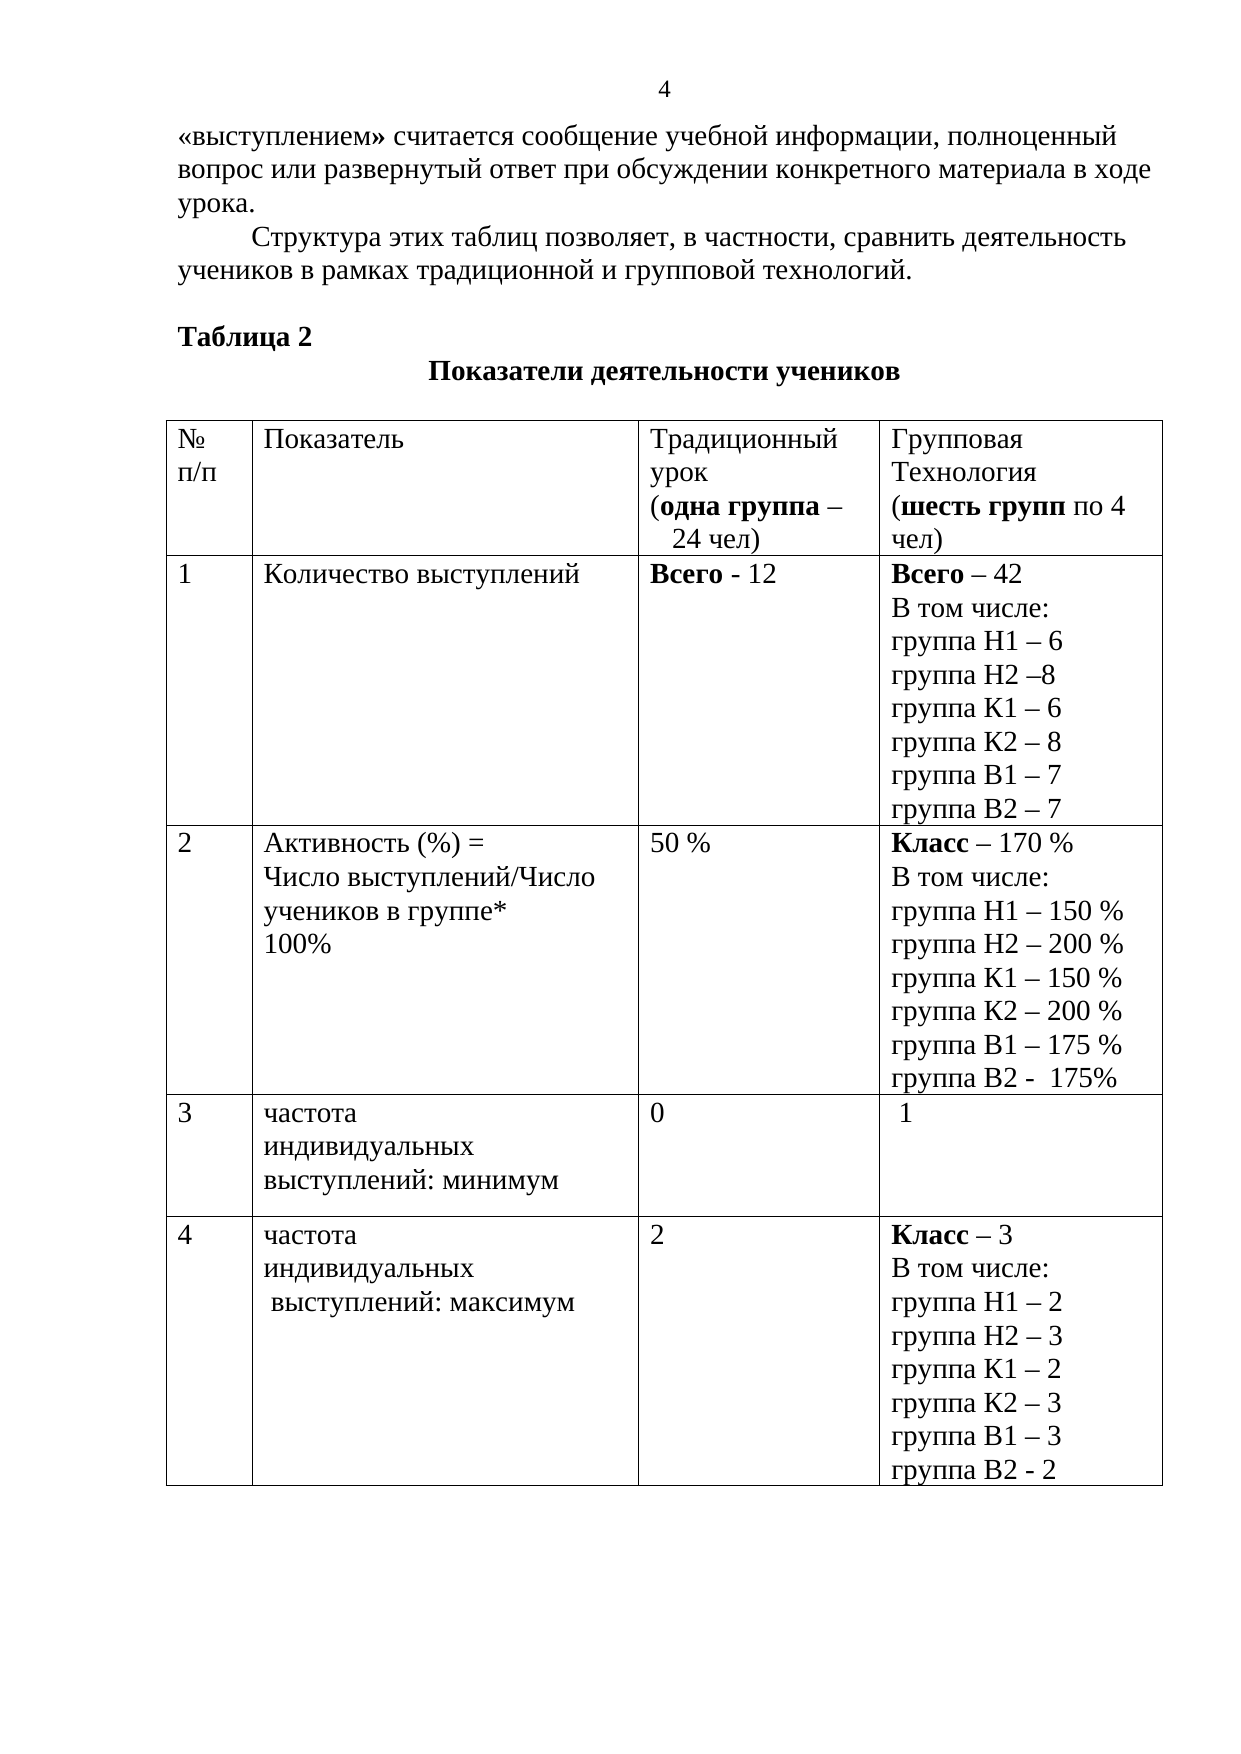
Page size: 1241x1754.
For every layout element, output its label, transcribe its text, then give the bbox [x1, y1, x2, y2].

table_header Традиционный урок (одна группа – 24 чел) [639, 421, 879, 555]
table_cell 0 [639, 1095, 879, 1216]
table_header Показатель [253, 421, 638, 555]
text Таблица 2 [177, 319, 1152, 353]
table_cell Всего - 12 [639, 556, 879, 824]
table_cell 4 [167, 1217, 252, 1485]
table_cell 1 [880, 1095, 1162, 1216]
table_cell частота индивидуальных выступлений: максимум [253, 1217, 638, 1485]
table_cell Всего – 42 В том числе: группа Н1 – 6 группа Н2 –8 группа К1 – 6 группа К2 – 8 группа В1 – 7 группа В2 – 7 [880, 556, 1162, 824]
table_cell 1 [167, 556, 252, 824]
table_cell 2 [167, 826, 252, 1094]
text Структура этих таблиц позволяет, в частности, сравнить деятельность учеников в рамках традиционной и групповой технологий. [177, 219, 1152, 286]
table_cell Активность (%) = Число выступлений/Число учеников в группе* 100% [253, 826, 638, 1094]
table_cell 50 % [639, 826, 879, 1094]
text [177, 118, 1152, 219]
table_cell 3 [167, 1095, 252, 1216]
table_cell частота индивидуальных выступлений: минимум [253, 1095, 638, 1216]
table_header Групповая Технология (шесть групп по 4 чел) [880, 421, 1162, 555]
text Показатели деятельности учеников [177, 353, 1152, 386]
table_header № п/п [167, 421, 252, 555]
table_cell Класс – 170 % В том числе: группа Н1 – 150 % группа Н2 – 200 % группа К1 – 150 % группа К2 – 200 % группа В1 – 175 % группа В2 - 175% [880, 826, 1162, 1094]
table_cell Количество выступлений [253, 556, 638, 824]
table_cell Класс – 3 В том числе: группа Н1 – 2 группа Н2 – 3 группа К1 – 2 группа К2 – 3 группа В1 – 3 группа В2 - 2 [880, 1217, 1162, 1485]
table_cell 2 [639, 1217, 879, 1485]
